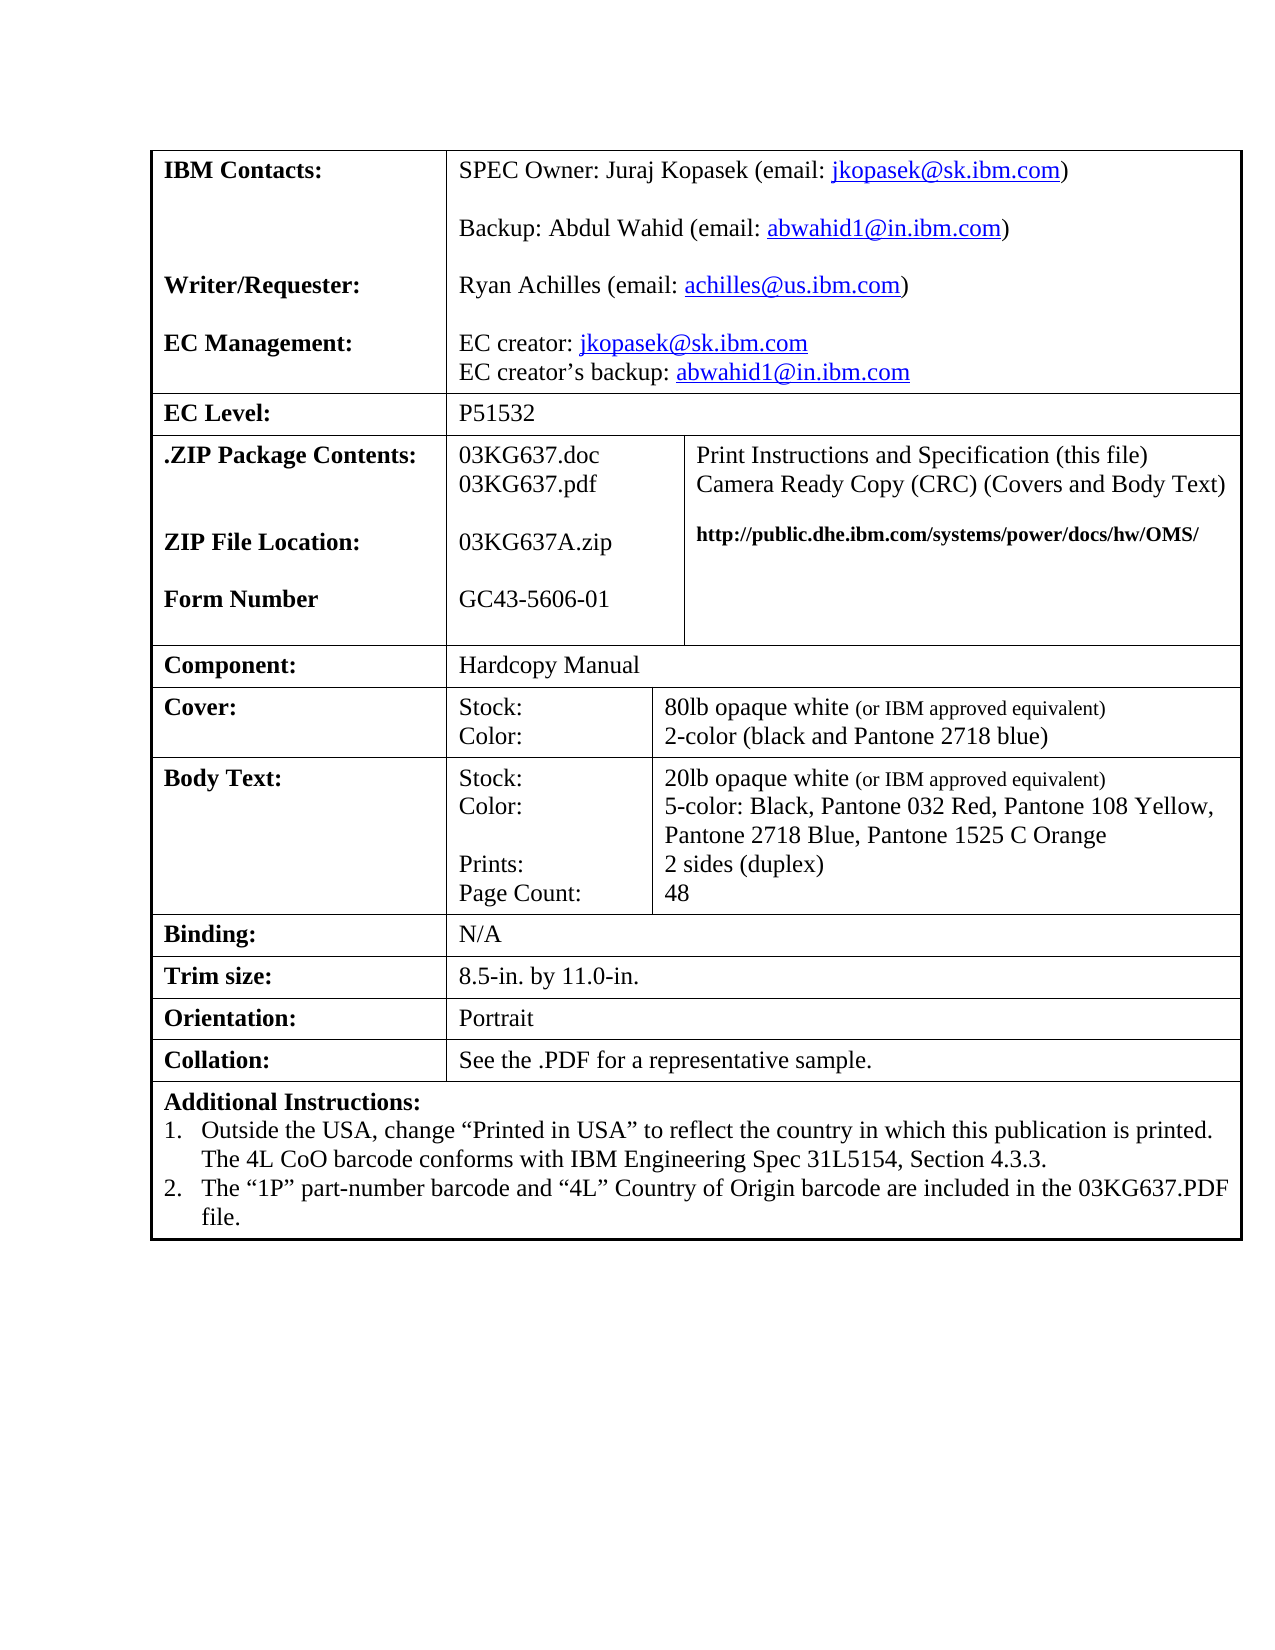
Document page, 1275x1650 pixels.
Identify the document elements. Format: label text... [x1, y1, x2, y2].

table_cell Component: [153, 646, 446, 687]
table_header SPEC Owner: Juraj Kopasek (email: jkopasek@sk.ibm.com) Backup: Abdul Wahid (email: abwahid1@in.ibm.com) Ryan Achilles (email: achilles@us.ibm.com) EC creator: jkopasek@sk.ibm.com EC creator’s backup: abwahid1@in.ibm.com [447, 151, 1240, 393]
table_cell Body Text: [153, 758, 446, 914]
table_cell Binding: [153, 915, 446, 956]
table_cell Hardcopy Manual [447, 646, 1240, 687]
table_cell Stock: Color: Prints: Page Count: [447, 758, 652, 914]
table_cell Collation: [153, 1040, 446, 1081]
table_cell 20lb opaque white (or IBM approved equivalent) 5-color: Black, Pantone 032 Red, Pantone 108 Yellow, Pantone 2718 Blue, Pantone 1525 C Orange 2 sides (duplex) 48 [653, 758, 1240, 914]
table_cell EC Level: [153, 394, 446, 435]
table_cell N/A [447, 915, 1240, 956]
table_cell Cover: [153, 688, 446, 757]
table_cell Additional Instructions: Outside the USA, change “Printed in USA” to reflect the country in which this publication is printed. The 4L CoO barcode conforms with IBM Engineering Spec 31L5154, Section 4.3.3. The “1P” part-number barcode and “4L” Country of Origin barcode are included in the 03KG637.PDF file. [153, 1082, 1240, 1238]
table_cell 8.5-in. by 11.0-in. [447, 957, 1240, 997]
table_cell Stock: Color: [447, 688, 652, 757]
table_cell Portrait [447, 999, 1240, 1039]
table_cell See the .PDF for a representative sample. [447, 1040, 1240, 1081]
table_cell P51532 [447, 394, 1240, 435]
table_cell .ZIP Package Contents: ZIP File Location: Form Number [153, 436, 446, 645]
table_header IBM Contacts: Writer/Requester: EC Management: [153, 151, 446, 393]
table_cell 03KG637.doc 03KG637.pdf 03KG637A.zip GC43-5606-01 [447, 436, 684, 645]
table_cell Orientation: [153, 999, 446, 1039]
table_cell 80lb opaque white (or IBM approved equivalent) 2-color (black and Pantone 2718 blue) [653, 688, 1240, 757]
table_cell Print Instructions and Specification (this file) Camera Ready Copy (CRC) (Covers and Body Text) http://public.dhe.ibm.com/systems/power/docs/hw/OMS/ [685, 436, 1240, 645]
table_cell Trim size: [153, 957, 446, 997]
